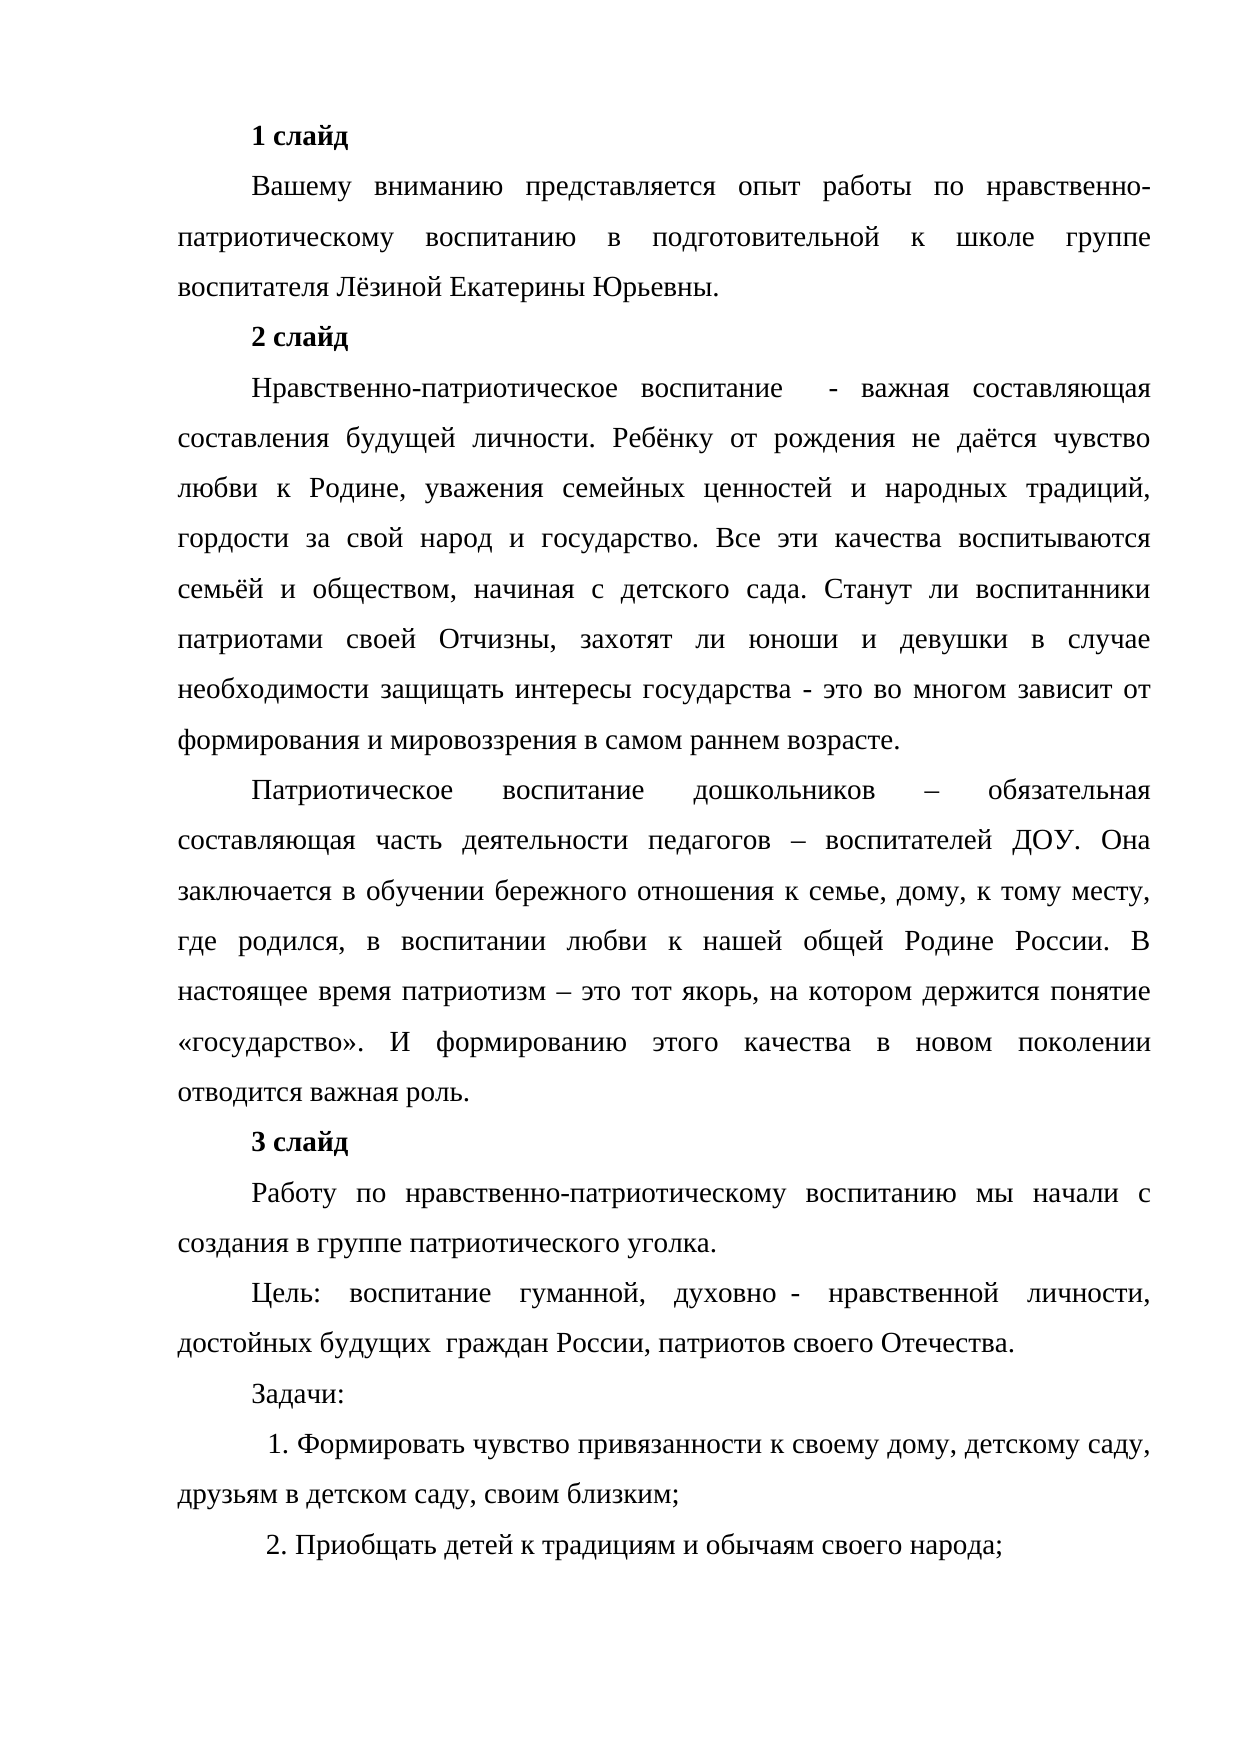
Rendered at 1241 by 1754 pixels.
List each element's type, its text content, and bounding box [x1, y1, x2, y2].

text Нравственно-патриотическое воспитание - важная составляющая составления будущей личности. Ребёнку от рождения не даётся чувство любви к Родине, уважения семейных ценностей и народных традиций, гордости за свой народ и государство. Все эти качества воспитываются семьёй и обществом, начиная с детского сада. Станут ли воспитанники патриотами своей Отчизны, захотят ли юноши и девушки в случае необходимости защищать интересы государства - это во многом зависит от формирования и мировоззрения в самом раннем возрасте. [177, 370, 1152, 755]
text Вашему вниманию представляется опыт работы по нравственно-патриотическому воспитанию в подготовительной к школе группе воспитателя Лёзиной Екатерины Юрьевны. [177, 168, 1152, 303]
text Задачи: [177, 1376, 1152, 1409]
text Патриотическое воспитание дошкольников – обязательная составляющая часть деятельности педагогов – воспитателей ДОУ. Она заключается в обучении бережного отношения к семье, дому, к тому месту, где родился, в воспитании любви к нашей общей Родине России. В настоящее время патриотизм – это тот якорь, на котором держится понятие «государство». И формированию этого качества в новом поколении отводится важная роль. [177, 772, 1152, 1108]
text 2. Приобщать детей к традициям и обычаям своего народа; [177, 1527, 1152, 1560]
text 1 слайд [177, 118, 1152, 152]
text 1. Формировать чувство привязанности к своему дому, детскому саду, друзьям в детском саду, своим близким; [177, 1426, 1152, 1510]
text Цель: воспитание гуманной, духовно - нравственной личности, достойных будущих граждан России, патриотов своего Отечества. [177, 1275, 1152, 1359]
text 3 слайд [177, 1124, 1152, 1158]
text Работу по нравственно-патриотическому воспитанию мы начали с создания в группе патриотического уголка. [177, 1175, 1152, 1258]
text 2 слайд [177, 319, 1152, 353]
